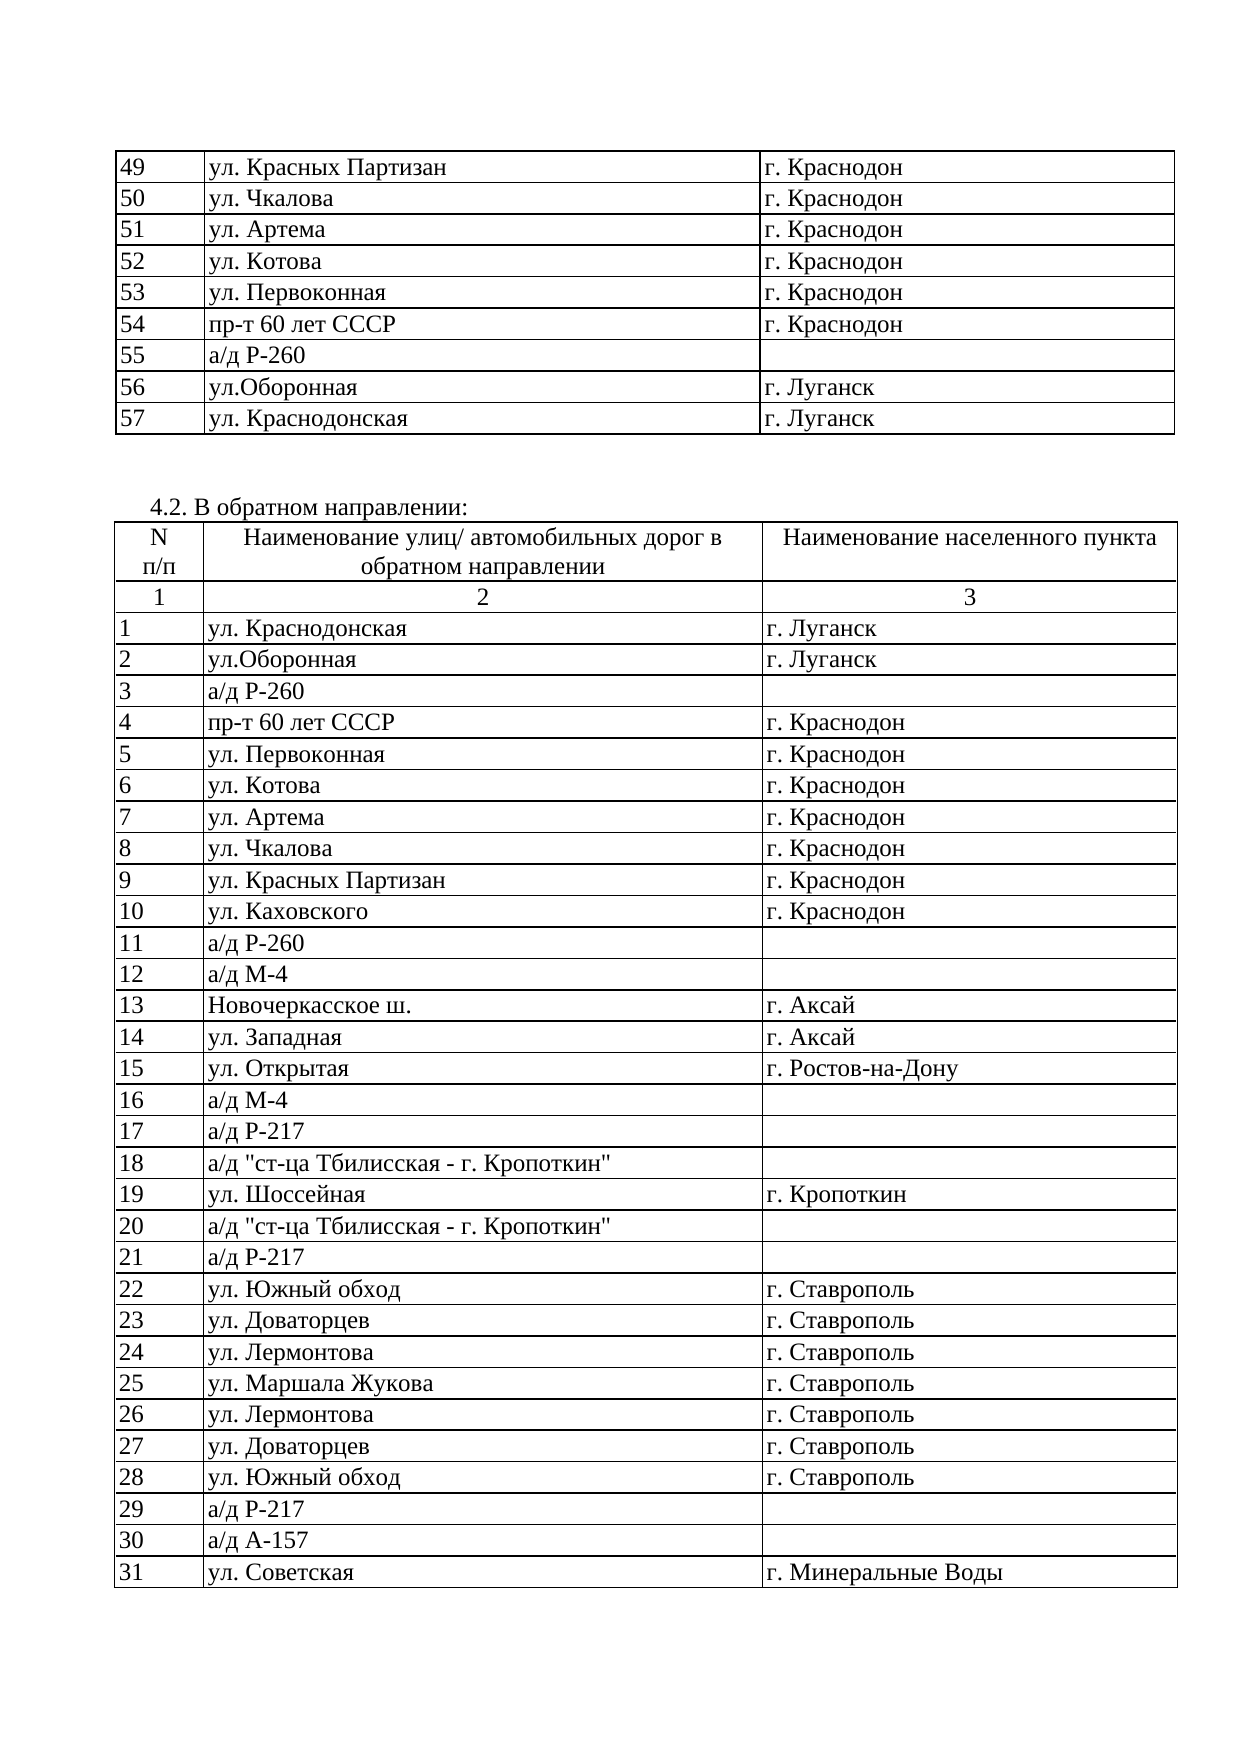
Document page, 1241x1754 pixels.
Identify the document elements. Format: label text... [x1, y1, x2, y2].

table_cell 14 [115, 1021, 203, 1052]
table_cell ул. Южный обход [204, 1462, 762, 1492]
table_cell 27 [115, 1430, 203, 1461]
table_cell [763, 1115, 1177, 1146]
table_cell г. Краснодон [763, 800, 1177, 832]
table_cell а/д "ст-ца Тбилисская - г. Кропоткин" [204, 1211, 762, 1241]
table_cell ул. Лермонтова [204, 1400, 762, 1429]
table_cell ул. Котова [204, 770, 762, 800]
table_cell 24 [115, 1336, 203, 1366]
table_cell пр-т 60 лет СССР [205, 309, 759, 339]
table_cell г. Ставрополь [763, 1429, 1177, 1461]
table_cell г. Краснодон [761, 215, 1174, 244]
table_cell 7 [115, 801, 203, 832]
table_cell г. Краснодон [763, 832, 1177, 863]
table_cell ул.Оборонная [204, 645, 762, 674]
table_cell 1 [115, 581, 203, 611]
table_cell ул.Оборонная [205, 372, 759, 402]
table_cell 20 [115, 1210, 203, 1241]
text 4.2. В обратном направлении: [150, 492, 1090, 521]
table_cell ул. Доваторцев [204, 1305, 762, 1335]
table_cell 29 [115, 1493, 203, 1524]
table_cell г. Ставрополь [763, 1366, 1177, 1398]
table_cell г. Аксай [763, 989, 1177, 1020]
table_cell 53 [117, 277, 204, 307]
table_cell 2 [204, 582, 762, 611]
table_cell 22 [115, 1273, 203, 1303]
table_cell 8 [115, 833, 203, 863]
table_cell 50 [117, 183, 204, 213]
table_cell ул. Шоссейная [204, 1179, 762, 1209]
table_cell а/д Р-260 [204, 928, 762, 957]
table_cell [763, 926, 1177, 957]
table_cell [763, 1241, 1177, 1272]
table_cell г. Ставрополь [763, 1304, 1177, 1335]
table_cell 6 [115, 770, 203, 800]
table_cell 28 [115, 1462, 203, 1492]
table_cell ул. Первоконная [204, 739, 762, 769]
table_cell г. Кропоткин [763, 1178, 1177, 1209]
table_cell г. Луганск [761, 372, 1174, 402]
table_cell а/д Р-217 [204, 1116, 762, 1146]
table_cell ул. Первоконная [205, 277, 759, 307]
table_cell 9 [115, 864, 203, 894]
table_cell 57 [117, 403, 204, 433]
table_cell г. Краснодон [763, 769, 1177, 800]
table_cell 55 [117, 340, 204, 370]
table_cell пр-т 60 лет СССР [204, 707, 762, 737]
table_cell 11 [115, 927, 203, 957]
table_cell а/д А-157 [204, 1525, 762, 1555]
table_cell 17 [115, 1116, 203, 1146]
table_cell [763, 674, 1177, 706]
table_cell 3 [115, 675, 203, 706]
table_cell 4 [115, 707, 203, 737]
table_cell г. Аксай [763, 1020, 1177, 1052]
table_cell 21 [115, 1242, 203, 1272]
table_cell 2 [115, 644, 203, 674]
table_cell 19 [115, 1179, 203, 1209]
table_cell ул. Южный обход [204, 1274, 762, 1303]
table_cell ул. Маршала Жукова [204, 1368, 762, 1398]
table_header Наименование улиц/ автомобильных дорог в обратном направлении [204, 523, 762, 580]
table_cell а/д Р-260 [205, 340, 759, 370]
table_cell 10 [115, 896, 203, 926]
table_cell а/д "ст-ца Тбилисская - г. Кропоткин" [204, 1148, 762, 1178]
table_cell [763, 1083, 1177, 1115]
table_cell г. Краснодон [761, 277, 1174, 307]
table_cell [763, 1146, 1177, 1178]
table_cell ул. Котова [205, 246, 759, 276]
table_cell г. Краснодон [761, 152, 1174, 181]
table_cell г. Краснодон [763, 895, 1177, 926]
table_cell г. Краснодон [763, 706, 1177, 737]
table_cell 18 [115, 1147, 203, 1178]
table_header Наименование населенного пункта [763, 523, 1177, 580]
table_cell 31 [115, 1556, 203, 1587]
table_cell [763, 1524, 1177, 1555]
table_cell г. Ростов-на-Дону [763, 1052, 1177, 1083]
table_cell 12 [115, 959, 203, 989]
table_cell г. Краснодон [763, 737, 1177, 769]
table_cell ул. Красных Партизан [204, 865, 762, 894]
table_cell г. Ставрополь [763, 1272, 1177, 1303]
table_cell [761, 340, 1174, 370]
table_cell г. Луганск [763, 611, 1177, 643]
table_cell 5 [115, 738, 203, 769]
table_cell ул. Артема [204, 802, 762, 832]
table_cell а/д Р-217 [204, 1494, 762, 1524]
table_cell ул. Советская [204, 1557, 762, 1587]
table_cell г. Краснодон [761, 309, 1174, 339]
table_cell а/д М-4 [204, 1085, 762, 1115]
table_cell г. Краснодон [763, 863, 1177, 894]
table_cell 51 [117, 215, 204, 244]
table_cell 26 [115, 1399, 203, 1429]
table_cell г. Луганск [763, 643, 1177, 674]
table_header N п/п [115, 523, 203, 580]
table_cell г. Краснодон [761, 246, 1174, 276]
table_cell 56 [117, 372, 204, 402]
table_cell ул. Лермонтова [204, 1337, 762, 1366]
table_cell г. Ставрополь [763, 1398, 1177, 1429]
table_cell 1 [115, 613, 203, 643]
table_cell ул. Краснодонская [204, 613, 762, 643]
table_cell ул. Чкалова [204, 833, 762, 863]
table_cell 49 [117, 152, 204, 181]
table_cell а/д М-4 [204, 959, 762, 989]
table_cell 25 [115, 1368, 203, 1398]
table_cell г. Краснодон [761, 183, 1174, 213]
table_cell ул. Краснодонская [205, 403, 759, 433]
table_cell г. Ставрополь [763, 1335, 1177, 1366]
table_cell 13 [115, 990, 203, 1020]
table_cell 30 [115, 1525, 203, 1555]
table_cell 3 [763, 580, 1177, 611]
table_cell ул. Каховского [204, 896, 762, 926]
table_cell г. Минеральные Воды [763, 1555, 1177, 1587]
table_cell [763, 1492, 1177, 1524]
table_cell ул. Чкалова [205, 183, 759, 213]
table_cell ул. Западная [204, 1022, 762, 1052]
table_cell а/д Р-260 [204, 676, 762, 706]
table_cell ул. Доваторцев [204, 1431, 762, 1461]
table_cell ул. Открытая [204, 1053, 762, 1083]
table_cell 54 [117, 309, 204, 339]
table_cell [763, 958, 1177, 989]
table_cell ул. Артема [205, 215, 759, 244]
table_cell [763, 1209, 1177, 1241]
table_cell Новочеркасское ш. [204, 991, 762, 1020]
table_cell 52 [117, 246, 204, 276]
table_cell 23 [115, 1305, 203, 1335]
table_cell г. Луганск [761, 403, 1174, 433]
table_cell ул. Красных Партизан [205, 152, 759, 181]
table_cell а/д Р-217 [204, 1242, 762, 1272]
table_cell 15 [115, 1053, 203, 1083]
table_cell г. Ставрополь [763, 1461, 1177, 1492]
table_cell 16 [115, 1084, 203, 1115]
